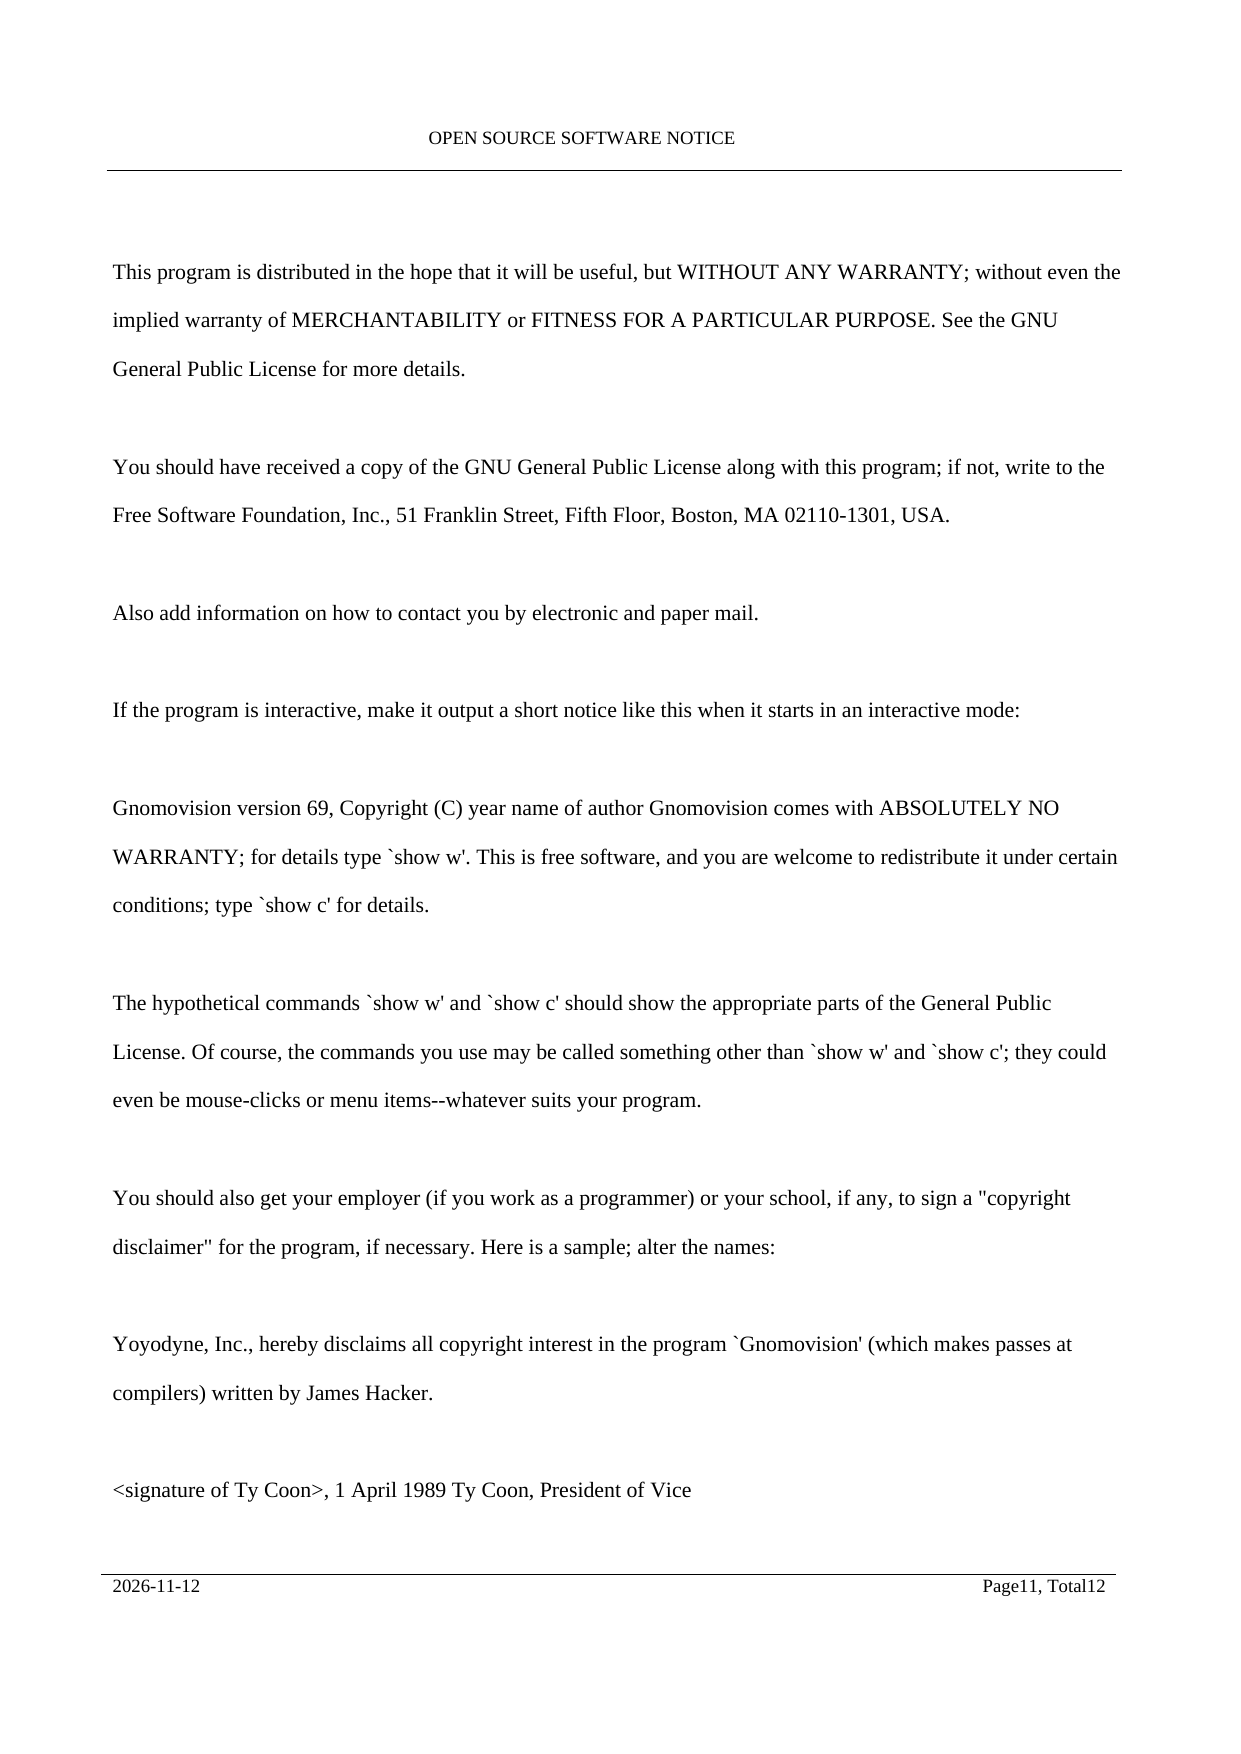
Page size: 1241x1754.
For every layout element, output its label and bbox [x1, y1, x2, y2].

text [112, 206, 1128, 1506]
